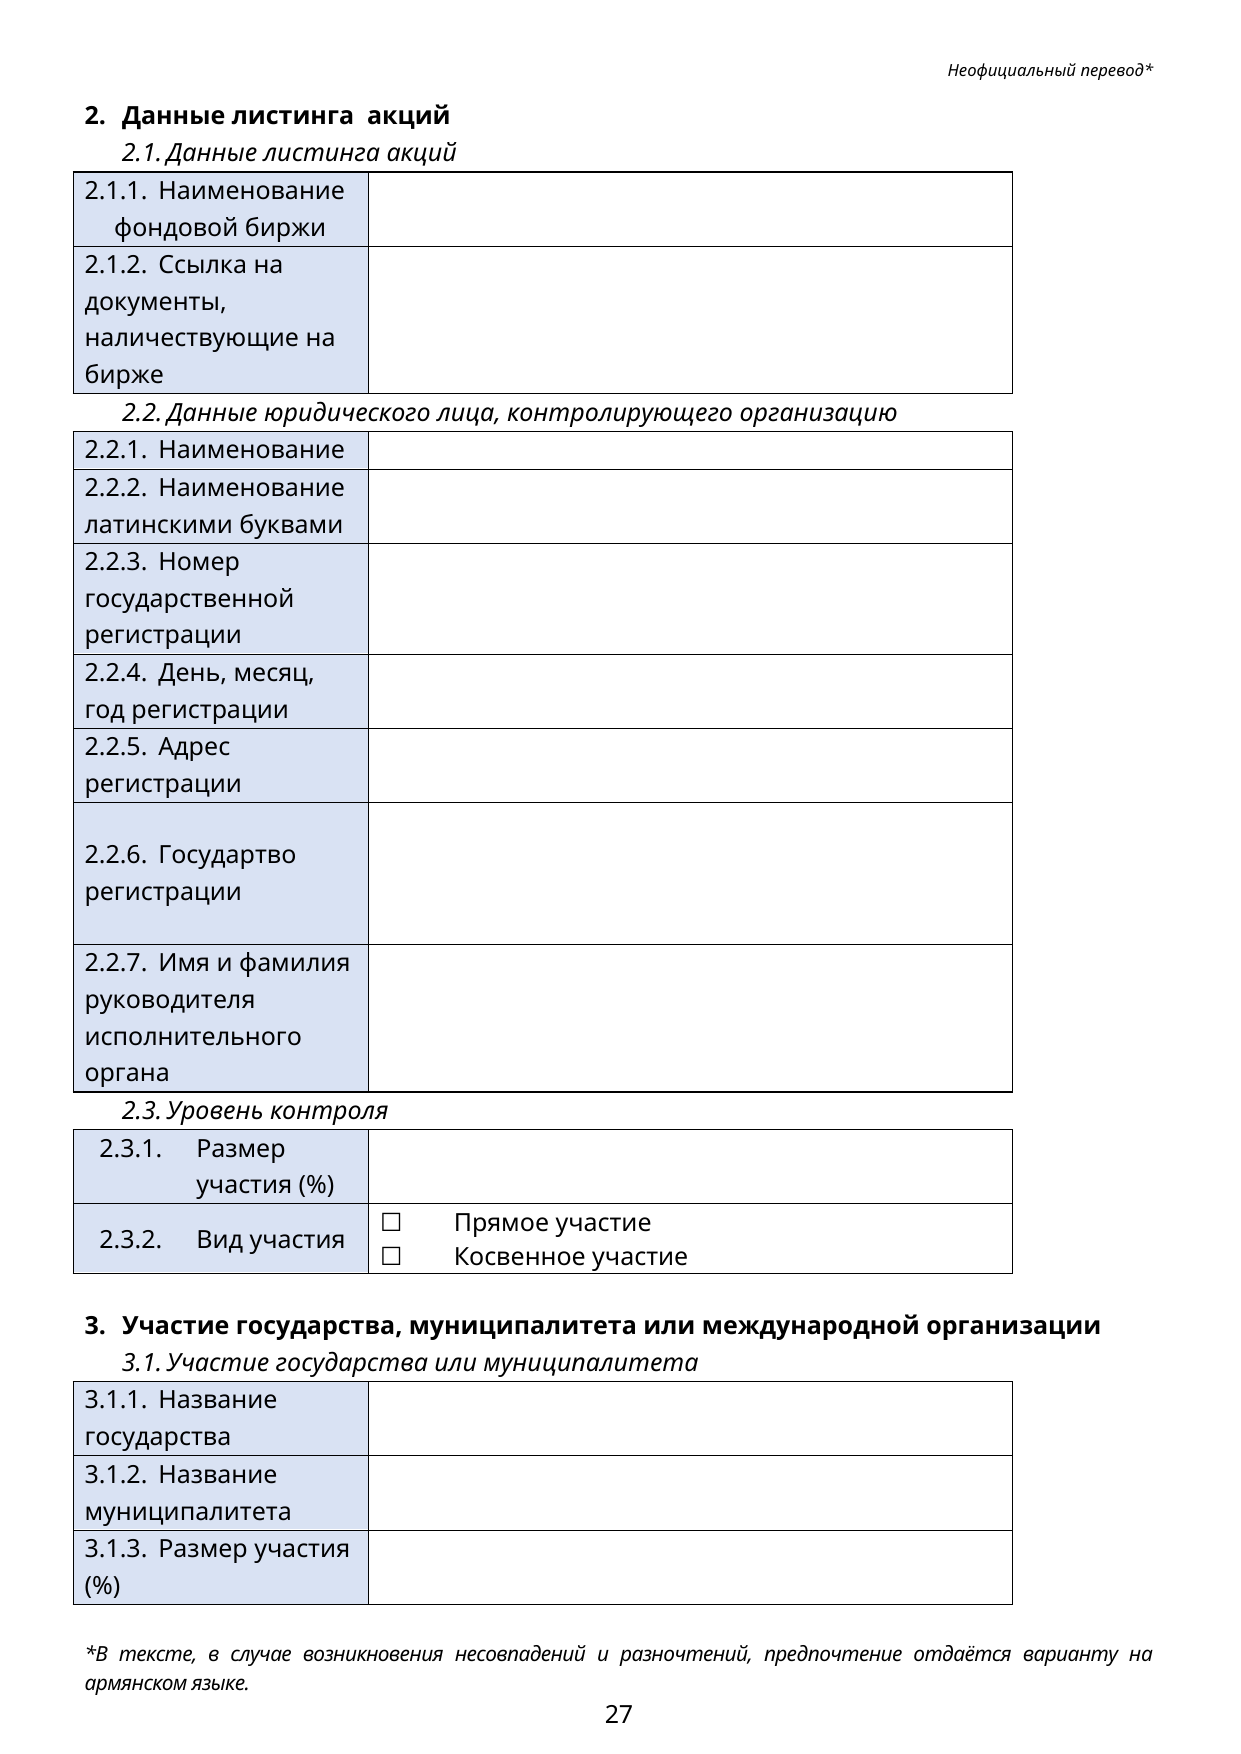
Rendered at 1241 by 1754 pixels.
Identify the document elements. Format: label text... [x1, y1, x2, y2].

list Уровень контроля [122, 1092, 1153, 1126]
table_cell [369, 247, 1012, 393]
table_cell Ссылка на документы, наличествующие на бирже [74, 247, 368, 393]
table_cell [369, 1456, 1012, 1529]
table_header Название государства [74, 1382, 368, 1455]
list Данные листинга акций [122, 134, 1153, 169]
table_cell Размер участия (%) [74, 1531, 368, 1604]
table_cell [369, 655, 1012, 728]
list Участие государства, муниципалитета или международной организации [84, 1308, 1153, 1342]
table_cell Прямое участие Косвенное участие [369, 1204, 1012, 1272]
table_cell [369, 544, 1012, 653]
table_cell [369, 945, 1012, 1091]
table_header [369, 432, 1012, 468]
table_cell [369, 470, 1012, 543]
table_cell [369, 729, 1012, 802]
table_cell [369, 1531, 1012, 1604]
table_header [369, 1130, 1012, 1203]
table_header Наименование фондовой биржи [74, 173, 368, 246]
table_cell Вид участия [74, 1204, 368, 1272]
table_header Размер участия (%) [74, 1130, 368, 1203]
table_header [369, 173, 1012, 246]
list Участие государства или муниципалитета [122, 1344, 1153, 1378]
table_header [369, 1382, 1012, 1455]
table_cell День, месяц, год регистрации [74, 655, 368, 728]
table_cell Государтво регистрации [74, 803, 368, 944]
table_cell Имя и фамилия руководителя исполнительного органа [74, 945, 368, 1091]
table_header Наименование [74, 432, 368, 468]
list Данные юридического лица, контролирующего организацию [122, 394, 1153, 428]
table_cell Наименование латинскими буквами [74, 470, 368, 543]
table_cell [369, 803, 1012, 944]
list Данные листинга акций [84, 98, 1153, 132]
table_cell Название муниципалитета [74, 1456, 368, 1529]
table_cell Номер государственной регистрации [74, 544, 368, 653]
table_cell Адрес регистрации [74, 729, 368, 802]
